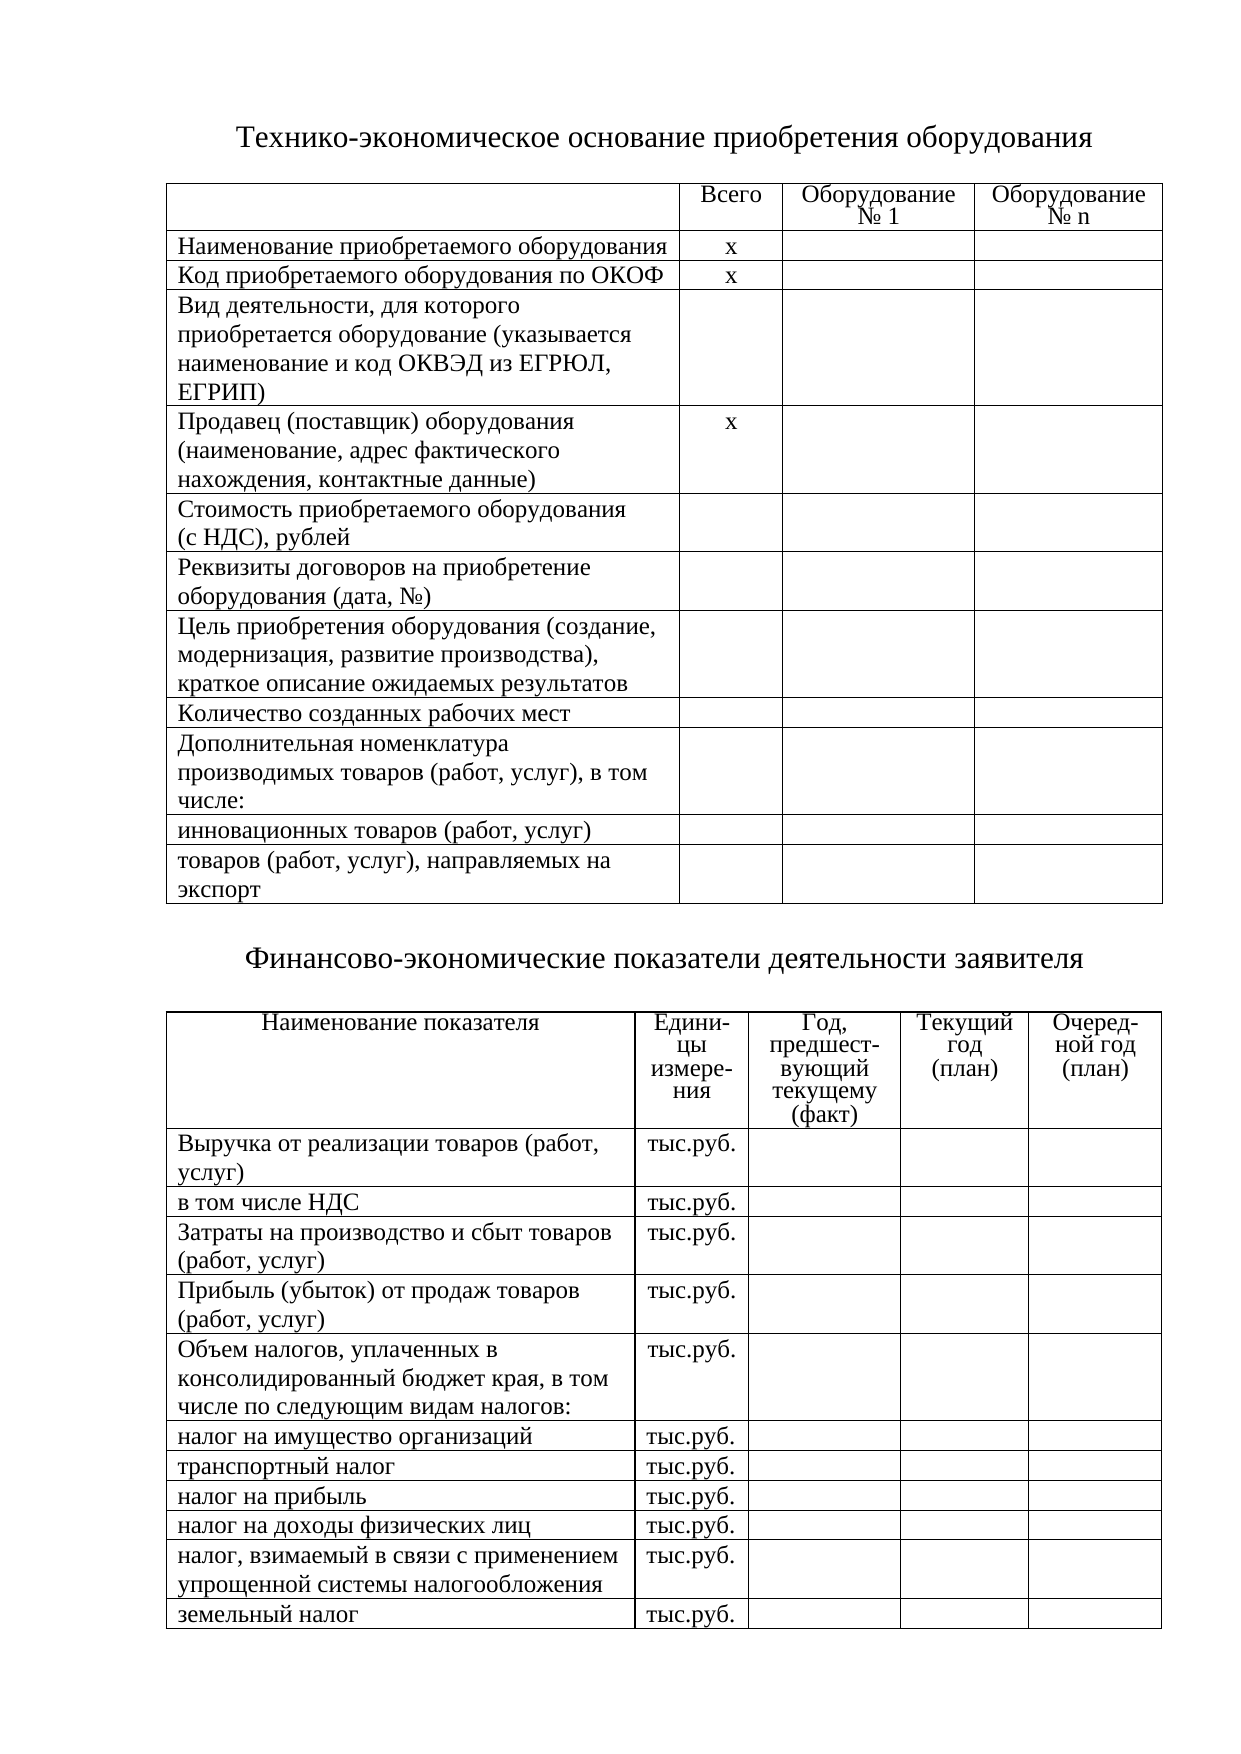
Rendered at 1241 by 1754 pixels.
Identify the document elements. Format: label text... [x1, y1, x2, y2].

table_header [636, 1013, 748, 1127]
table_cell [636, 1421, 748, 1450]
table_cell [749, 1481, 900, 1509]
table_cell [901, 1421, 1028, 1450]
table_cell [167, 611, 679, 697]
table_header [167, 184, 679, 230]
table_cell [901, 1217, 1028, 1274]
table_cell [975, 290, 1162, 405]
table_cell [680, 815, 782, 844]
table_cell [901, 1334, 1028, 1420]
text Финансово-экономические показатели деятельности заявителя [177, 939, 1152, 975]
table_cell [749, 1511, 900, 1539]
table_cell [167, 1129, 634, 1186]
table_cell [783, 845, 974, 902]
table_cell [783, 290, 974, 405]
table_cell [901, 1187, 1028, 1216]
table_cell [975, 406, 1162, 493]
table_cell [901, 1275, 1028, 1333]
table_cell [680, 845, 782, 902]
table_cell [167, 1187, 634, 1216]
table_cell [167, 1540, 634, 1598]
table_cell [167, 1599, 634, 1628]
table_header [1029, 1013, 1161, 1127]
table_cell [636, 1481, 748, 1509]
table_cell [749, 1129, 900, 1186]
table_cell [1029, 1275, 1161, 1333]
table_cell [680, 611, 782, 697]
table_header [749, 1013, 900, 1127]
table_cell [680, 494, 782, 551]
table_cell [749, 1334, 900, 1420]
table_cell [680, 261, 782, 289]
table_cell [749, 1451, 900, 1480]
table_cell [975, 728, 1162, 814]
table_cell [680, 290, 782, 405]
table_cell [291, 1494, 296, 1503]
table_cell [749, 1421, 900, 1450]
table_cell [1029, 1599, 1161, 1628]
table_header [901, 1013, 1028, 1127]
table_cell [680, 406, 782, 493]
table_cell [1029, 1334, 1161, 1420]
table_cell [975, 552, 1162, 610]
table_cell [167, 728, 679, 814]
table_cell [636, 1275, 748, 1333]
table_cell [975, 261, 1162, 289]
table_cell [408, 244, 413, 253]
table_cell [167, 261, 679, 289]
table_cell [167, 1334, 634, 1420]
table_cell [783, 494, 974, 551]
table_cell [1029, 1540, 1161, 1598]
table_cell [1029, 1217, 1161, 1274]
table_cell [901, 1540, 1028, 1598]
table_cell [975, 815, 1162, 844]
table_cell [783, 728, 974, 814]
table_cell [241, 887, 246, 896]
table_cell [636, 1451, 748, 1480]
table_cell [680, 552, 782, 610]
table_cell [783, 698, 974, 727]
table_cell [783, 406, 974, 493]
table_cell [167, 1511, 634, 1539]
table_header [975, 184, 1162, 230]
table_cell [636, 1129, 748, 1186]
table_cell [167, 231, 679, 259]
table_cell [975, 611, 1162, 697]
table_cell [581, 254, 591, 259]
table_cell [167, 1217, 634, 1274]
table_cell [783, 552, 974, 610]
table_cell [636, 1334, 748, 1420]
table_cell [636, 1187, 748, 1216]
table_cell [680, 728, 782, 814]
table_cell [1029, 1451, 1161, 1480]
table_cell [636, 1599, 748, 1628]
text Технико-экономическое основание приобретения оборудования [177, 118, 1152, 154]
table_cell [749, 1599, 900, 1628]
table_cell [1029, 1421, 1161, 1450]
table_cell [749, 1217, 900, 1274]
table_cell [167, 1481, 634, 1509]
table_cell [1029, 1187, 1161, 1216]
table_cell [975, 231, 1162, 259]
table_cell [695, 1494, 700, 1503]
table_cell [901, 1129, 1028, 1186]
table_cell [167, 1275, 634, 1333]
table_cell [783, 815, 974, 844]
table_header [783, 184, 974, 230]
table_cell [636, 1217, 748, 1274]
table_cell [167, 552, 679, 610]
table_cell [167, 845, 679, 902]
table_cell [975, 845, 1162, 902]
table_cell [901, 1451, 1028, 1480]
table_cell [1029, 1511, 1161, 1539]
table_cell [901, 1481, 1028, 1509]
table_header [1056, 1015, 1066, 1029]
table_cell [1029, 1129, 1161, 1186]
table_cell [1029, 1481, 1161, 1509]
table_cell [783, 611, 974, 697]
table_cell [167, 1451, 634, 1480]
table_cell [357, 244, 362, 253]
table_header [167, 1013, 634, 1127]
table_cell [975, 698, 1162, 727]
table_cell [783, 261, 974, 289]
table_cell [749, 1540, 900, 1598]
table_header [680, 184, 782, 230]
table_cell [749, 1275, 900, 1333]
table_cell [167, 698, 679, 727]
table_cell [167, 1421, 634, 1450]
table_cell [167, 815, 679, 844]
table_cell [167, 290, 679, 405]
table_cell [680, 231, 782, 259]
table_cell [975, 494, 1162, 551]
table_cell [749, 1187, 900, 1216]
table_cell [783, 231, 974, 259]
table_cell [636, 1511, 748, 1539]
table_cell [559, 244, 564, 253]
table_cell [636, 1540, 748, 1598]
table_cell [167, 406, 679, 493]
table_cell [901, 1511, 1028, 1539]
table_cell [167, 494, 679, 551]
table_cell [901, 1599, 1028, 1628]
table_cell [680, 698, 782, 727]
